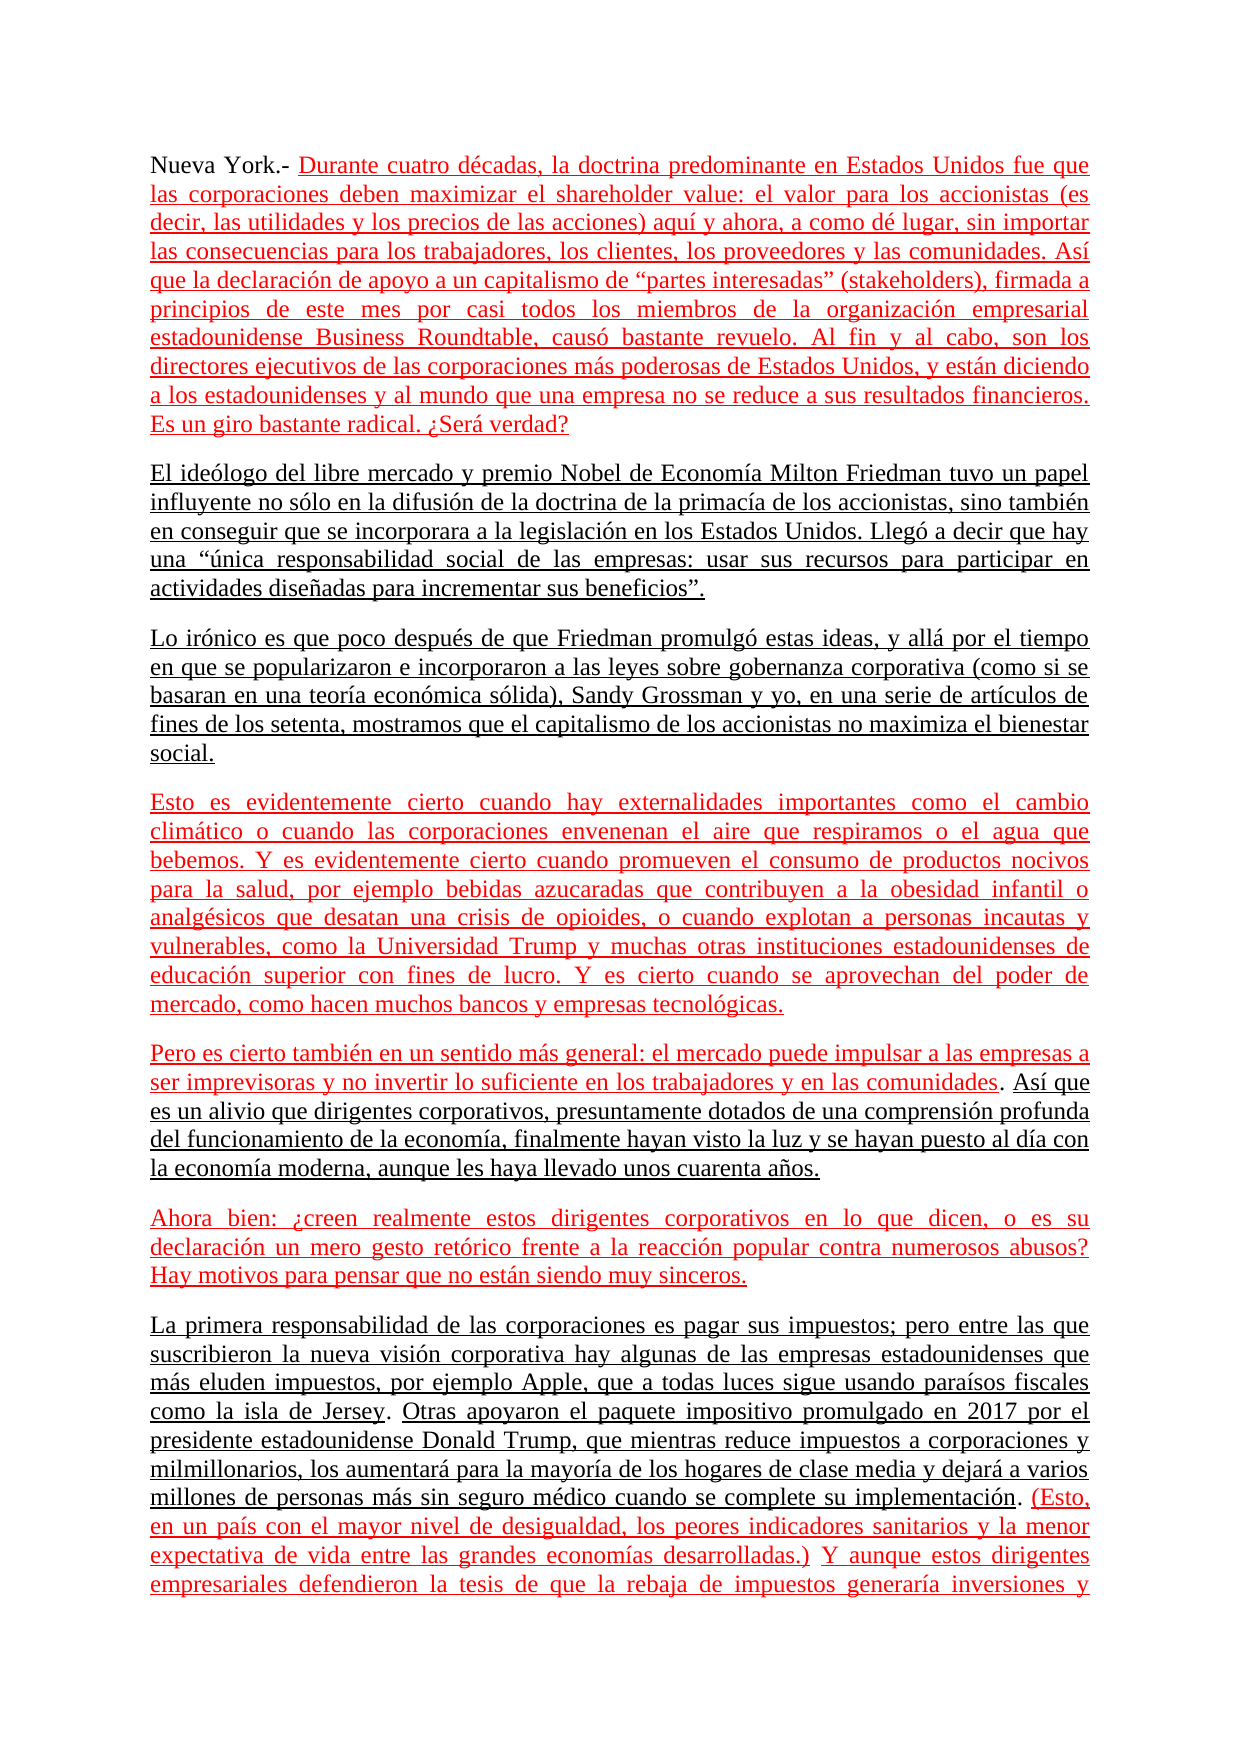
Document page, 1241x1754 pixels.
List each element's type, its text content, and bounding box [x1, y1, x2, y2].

text Nueva York.- Durante cuatro décadas, la doctrina predominante en Estados Unidos fue que las corporaciones deben maximizar el shareholder value: el valor para los accionistas (es decir, las utilidades y los precios de las acciones) aquí y ahora, a como dé lugar, sin importar las consecuencias para los trabajadores, los clientes, los proveedores y las comunidades. Así que la declaración de apoyo a un capitalismo de “partes interesadas” (stakeholders), firmada a principios de este mes por casi todos los miembros de la organización empresarial estadounidense Business Roundtable, causó bastante revuelo. Al fin y al cabo, son los directores ejecutivos de las corporaciones más poderosas de Estados Unidos, y están diciendo a los estadounidenses y al mundo que una empresa no se reduce a sus resultados financieros. Es un giro bastante radical. ¿Será verdad? [150, 291, 1090, 347]
text El ideólogo del libre mercado y premio Nobel de Economía Milton Friedman tuvo un papel influyente no sólo en la difusión de la doctrina de la primacía de los accionistas, sino también en conseguir que se incorporara a la legislación en los Estados Unidos. Llegó a decir que hay una “única responsabilidad social de las empresas: usar sus recursos para participar en actividades diseñadas para incrementar sus beneficios”. [150, 513, 1090, 569]
text Pero es cierto también en un sentido más general: el mercado puede impulsar a las empresas a ser imprevisoras y no invertir lo suficiente en los trabajadores y en las comunidades. Así que es un alivio que dirigentes corporativos, presuntamente dotados de una comprensión profunda del funcionamiento de la economía, finalmente hayan visto la luz y se hayan puesto al día con la economía moderna, aunque les haya llevado unos cuarenta años. [150, 1065, 1090, 1121]
text Lo irónico es que poco después de que Friedman promulgó estas ideas, y allá por el tiempo en que se popularizaron e incorporaron a las leyes sobre gobernanza corporativa (como si se basaran en una teoría económica sólida), Sandy Grossman y yo, en una serie de artículos de fines de los setenta, mostramos que el capitalismo de los accionistas no maximiza el bienestar social. [150, 649, 1090, 677]
text Esto es evidentemente cierto cuando hay externalidades importantes como el cambio climático o cuando las corporaciones envenenan el aire que respiramos o el agua que bebemos. Y es evidentemente cierto cuando promueven el consumo de productos nocivos para la salud, por ejemplo bebidas azucaradas que contribuyen a la obesidad infantil o analgésicos que desatan una crisis de opioides, o cuando explotan a personas incautas y vulnerables, como la Universidad Trump y muchas otras instituciones estadounidenses de educación superior con fines de lucro. Y es cierto cuando se aprovechan del poder de mercado, como hacen muchos bancos y empresas tecnológicas. [150, 871, 1090, 927]
text Pero es cierto también en un sentido más general: el mercado puede impulsar a las empresas a ser imprevisoras y no invertir lo suficiente en los trabajadores y en las comunidades. Así que es un alivio que dirigentes corporativos, presuntamente dotados de una comprensión profunda del funcionamiento de la economía, finalmente hayan visto la luz y se hayan puesto al día con la economía moderna, aunque les haya llevado unos cuarenta años. [150, 1122, 1090, 1182]
text Ahora bien: ¿creen realmente estos dirigentes corporativos en lo que dicen, o es su declaración un mero gesto retórico frente a la reacción popular contra numerosos abusos? Hay motivos para pensar que no están siendo muy sinceros. [150, 1229, 1090, 1289]
text Lo irónico es que poco después de que Friedman promulgó estas ideas, y allá por el tiempo en que se popularizaron e incorporaron a las leyes sobre gobernanza corporativa (como si se basaran en una teoría económica sólida), Sandy Grossman y yo, en una serie de artículos de fines de los setenta, mostramos que el capitalismo de los accionistas no maximiza el bienestar social. [150, 678, 1090, 767]
text El ideólogo del libre mercado y premio Nobel de Economía Milton Friedman tuvo un papel influyente no sólo en la difusión de la doctrina de la primacía de los accionistas, sino también en conseguir que se incorporara a la legislación en los Estados Unidos. Llegó a decir que hay una “única responsabilidad social de las empresas: usar sus recursos para participar en actividades diseñadas para incrementar sus beneficios”. [150, 571, 1090, 602]
text El ideólogo del libre mercado y premio Nobel de Economía Milton Friedman tuvo un papel influyente no sólo en la difusión de la doctrina de la primacía de los accionistas, sino también en conseguir que se incorporara a la legislación en los Estados Unidos. Llegó a decir que hay una “única responsabilidad social de las empresas: usar sus recursos para participar en actividades diseñadas para incrementar sus beneficios”. [150, 485, 1090, 512]
text Esto es evidentemente cierto cuando hay externalidades importantes como el cambio climático o cuando las corporaciones envenenan el aire que respiramos o el agua que bebemos. Y es evidentemente cierto cuando promueven el consumo de productos nocivos para la salud, por ejemplo bebidas azucaradas que contribuyen a la obesidad infantil o analgésicos que desatan una crisis de opioides, o cuando explotan a personas incautas y vulnerables, como la Universidad Trump y muchas otras instituciones estadounidenses de educación superior con fines de lucro. Y es cierto cuando se aprovechan del poder de mercado, como hacen muchos bancos y empresas tecnológicas. [150, 958, 1090, 1017]
text Lo irónico es que poco después de que Friedman promulgó estas ideas, y allá por el tiempo en que se popularizaron e incorporaron a las leyes sobre gobernanza corporativa (como si se basaran en una teoría económica sólida), Sandy Grossman y yo, en una serie de artículos de fines de los setenta, mostramos que el capitalismo de los accionistas no maximiza el bienestar social. [150, 623, 1090, 648]
text Ahora bien: ¿creen realmente estos dirigentes corporativos en lo que dicen, o es su declaración un mero gesto retórico frente a la reacción popular contra numerosos abusos? Hay motivos para pensar que no están siendo muy sinceros. [150, 1203, 1090, 1228]
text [150, 1538, 1090, 1594]
